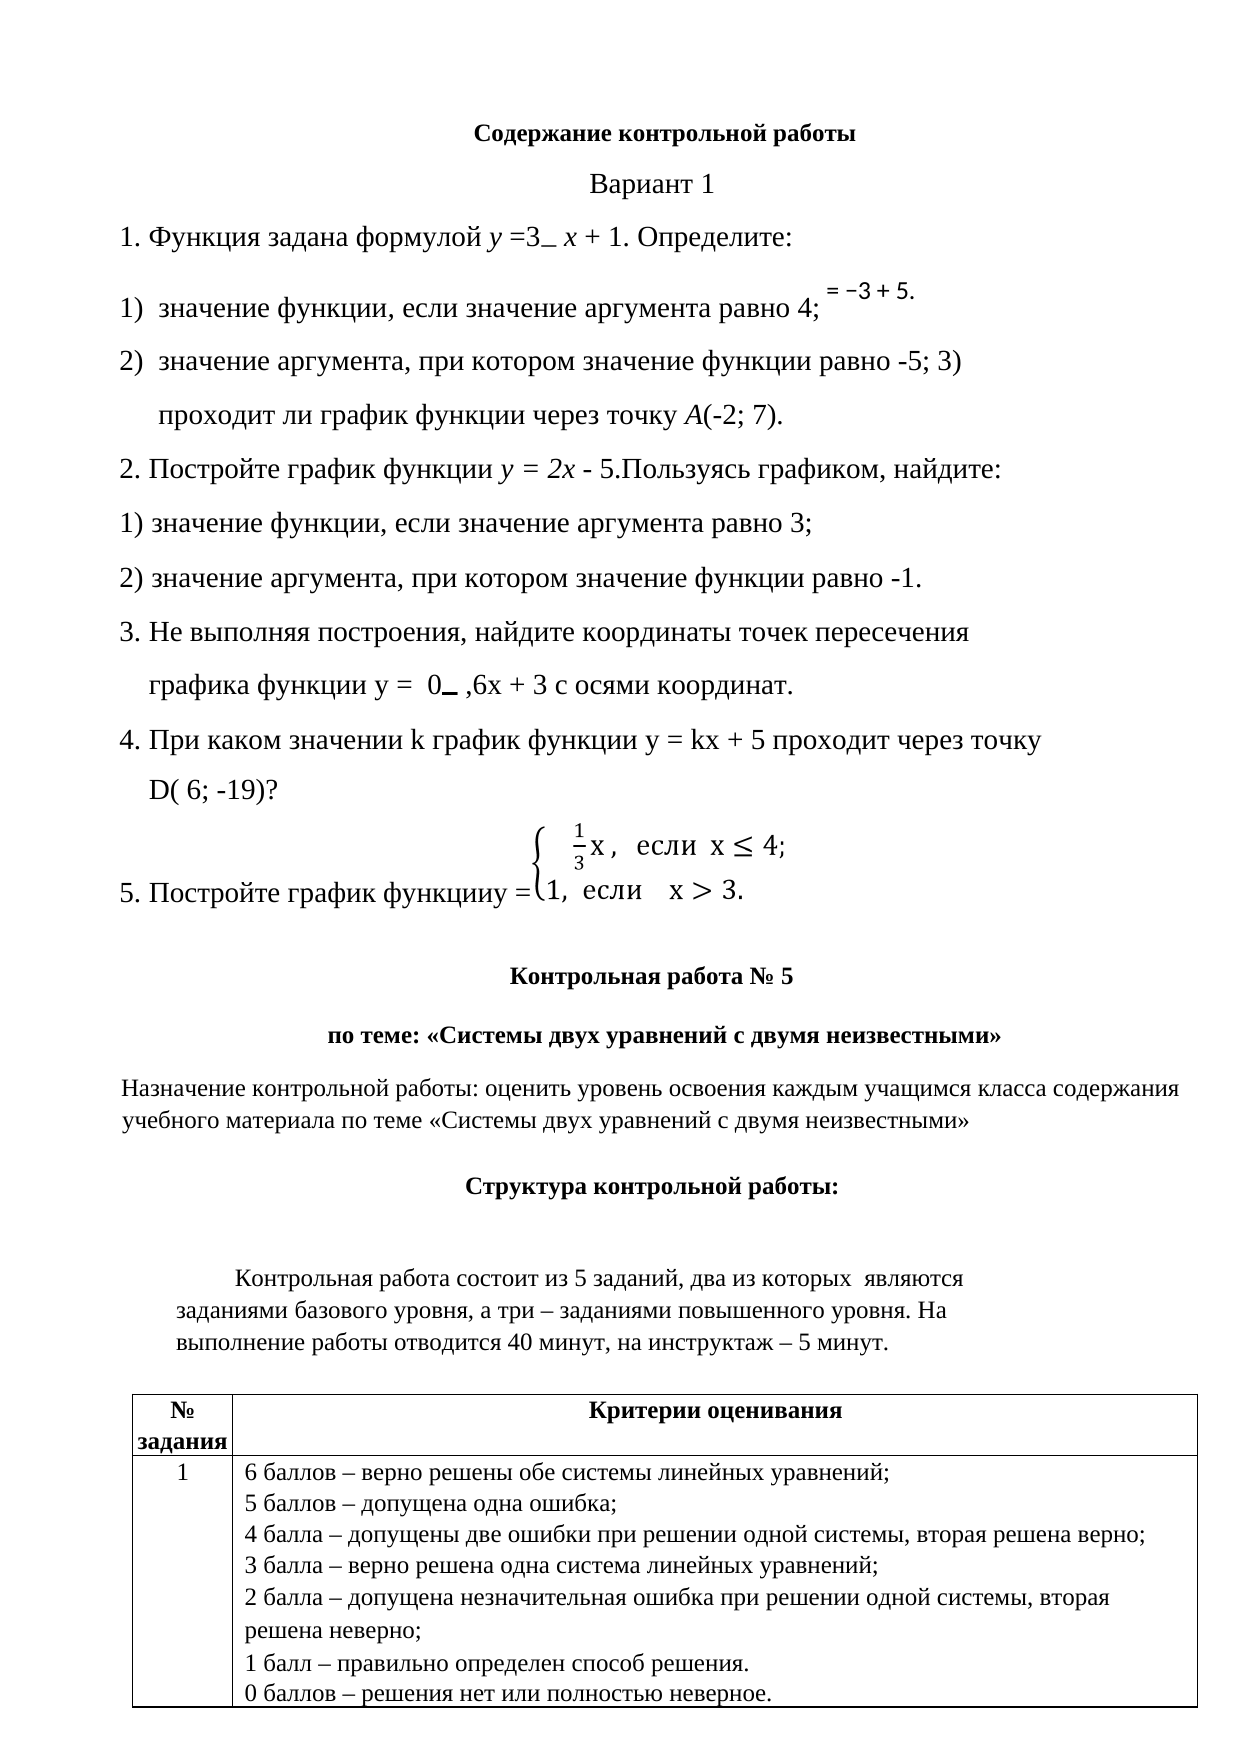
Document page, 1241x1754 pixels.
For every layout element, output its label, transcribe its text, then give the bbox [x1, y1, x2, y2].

list значение аргумента, при котором значение функции равно -1. [119, 560, 1181, 594]
text Контрольная работа № 5 [284, 961, 1019, 990]
text 2. Постройте график функции у = 2х - 5.Пользуясь графиком, найдите: [119, 451, 1181, 485]
table_cell 1 [133, 1456, 232, 1706]
table_header Критерии оценивания [233, 1395, 1197, 1455]
text Вариант 1 [123, 167, 1181, 200]
text 1. Функция задана формулой у =3 х + 1. Определите: [119, 219, 1181, 253]
list значение функции, если значение аргумента равно 4; = −3 + 5. [119, 274, 1056, 329]
list Не выполняя построения, найдите координаты точек пересечения графика функции у = 0 ,6х + 3 с осями координат. [119, 614, 1054, 701]
table_cell 6 баллов – верно решены обе системы линейных уравнений; 5 баллов – допущена одна ошибка; 4 балла – допущены две ошибки при решении одной системы, вторая решена верно; 3 балла – верно решена одна система линейных уравнений; 2 балла – допущена незначительная ошибка при решении одной системы, вторая решена неверно; 1 балл – правильно определен способ решения. 0 баллов – решения нет или полностью неверное. [233, 1456, 1197, 1706]
text Структура контрольной работы: [284, 1171, 1021, 1200]
list значение функции, если значение аргумента равно 3; [119, 506, 1181, 539]
text Назначение контрольной работы: оценить уровень освоения каждым учащимся класса содержания учебного материала по теме «Системы двух уравнений с двумя неизвестными» [121, 1073, 1181, 1134]
picture [531, 823, 784, 903]
text по теме: «Системы двух уравнений с двумя неизвестными» [327, 1020, 1181, 1049]
list При каком значении k график функции у = kх + 5 проходит через точку D( 6; -19)? [119, 722, 1054, 806]
list значение аргумента, при котором значение функции равно -5; 3) проходит ли график функции через точку А(-2; 7). [119, 343, 1056, 431]
table_header № задания [133, 1395, 232, 1455]
text Содержание контрольной работы [473, 118, 1181, 147]
text Контрольная работа состоит из 5 заданий, два из которых являются заданиями базового уровня, а три – заданиями повышенного уровня. На выполнение работы отводится 40 минут, на инструктаж – 5 минут. [176, 1263, 1057, 1355]
